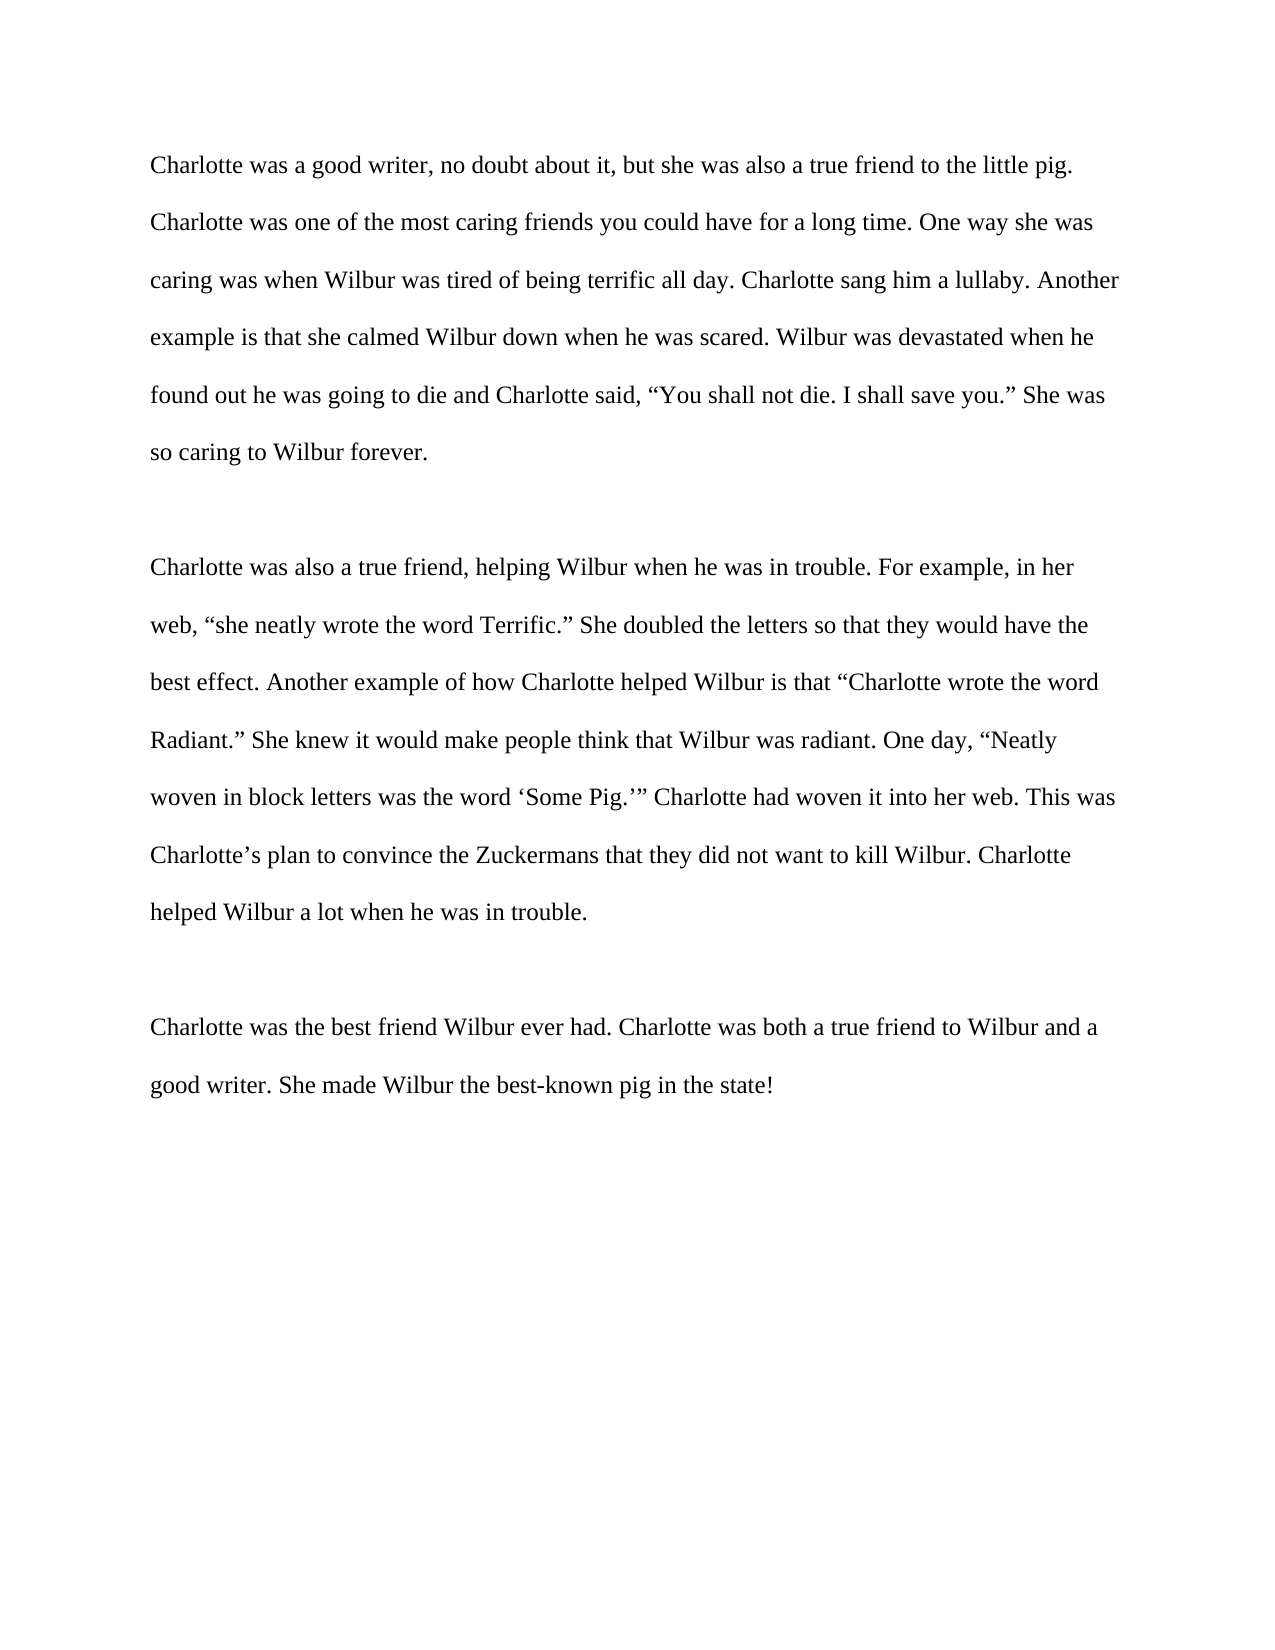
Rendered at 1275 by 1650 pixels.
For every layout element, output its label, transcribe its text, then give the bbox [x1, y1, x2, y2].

text Charlotte was also a true friend, helping Wilbur when he was in trouble. For example, in her web, “she neatly wrote the word Terrific.” She doubled the letters so that they would have the best effect. Another example of how Charlotte helped Wilbur is that “Charlotte wrote the word Radiant.” She knew it would make people think that Wilbur was radiant. One day, “Neatly woven in block letters was the word ‘Some Pig.’” Charlotte had woven it into her web. This was Charlotte’s plan to convince the Zuckermans that they did not want to kill Wilbur. Charlotte helped Wilbur a lot when he was in trouble. [150, 552, 1125, 926]
text Charlotte was a good writer, no doubt about it, but she was also a true friend to the little pig. Charlotte was one of the most caring friends you could have for a long time. One way she was caring was when Wilbur was tired of being terrific all day. Charlotte sang him a lullaby. Another example is that she calmed Wilbur down when he was scared. Wilbur was devastated when he found out he was going to die and Charlotte said, “You shall not die. I shall save you.” She was so caring to Wilbur forever. [150, 150, 1125, 466]
text Charlotte was the best friend Wilbur ever had. Charlotte was both a true friend to Wilbur and a good writer. She made Wilbur the best-known pig in the state! [150, 1012, 1125, 1099]
